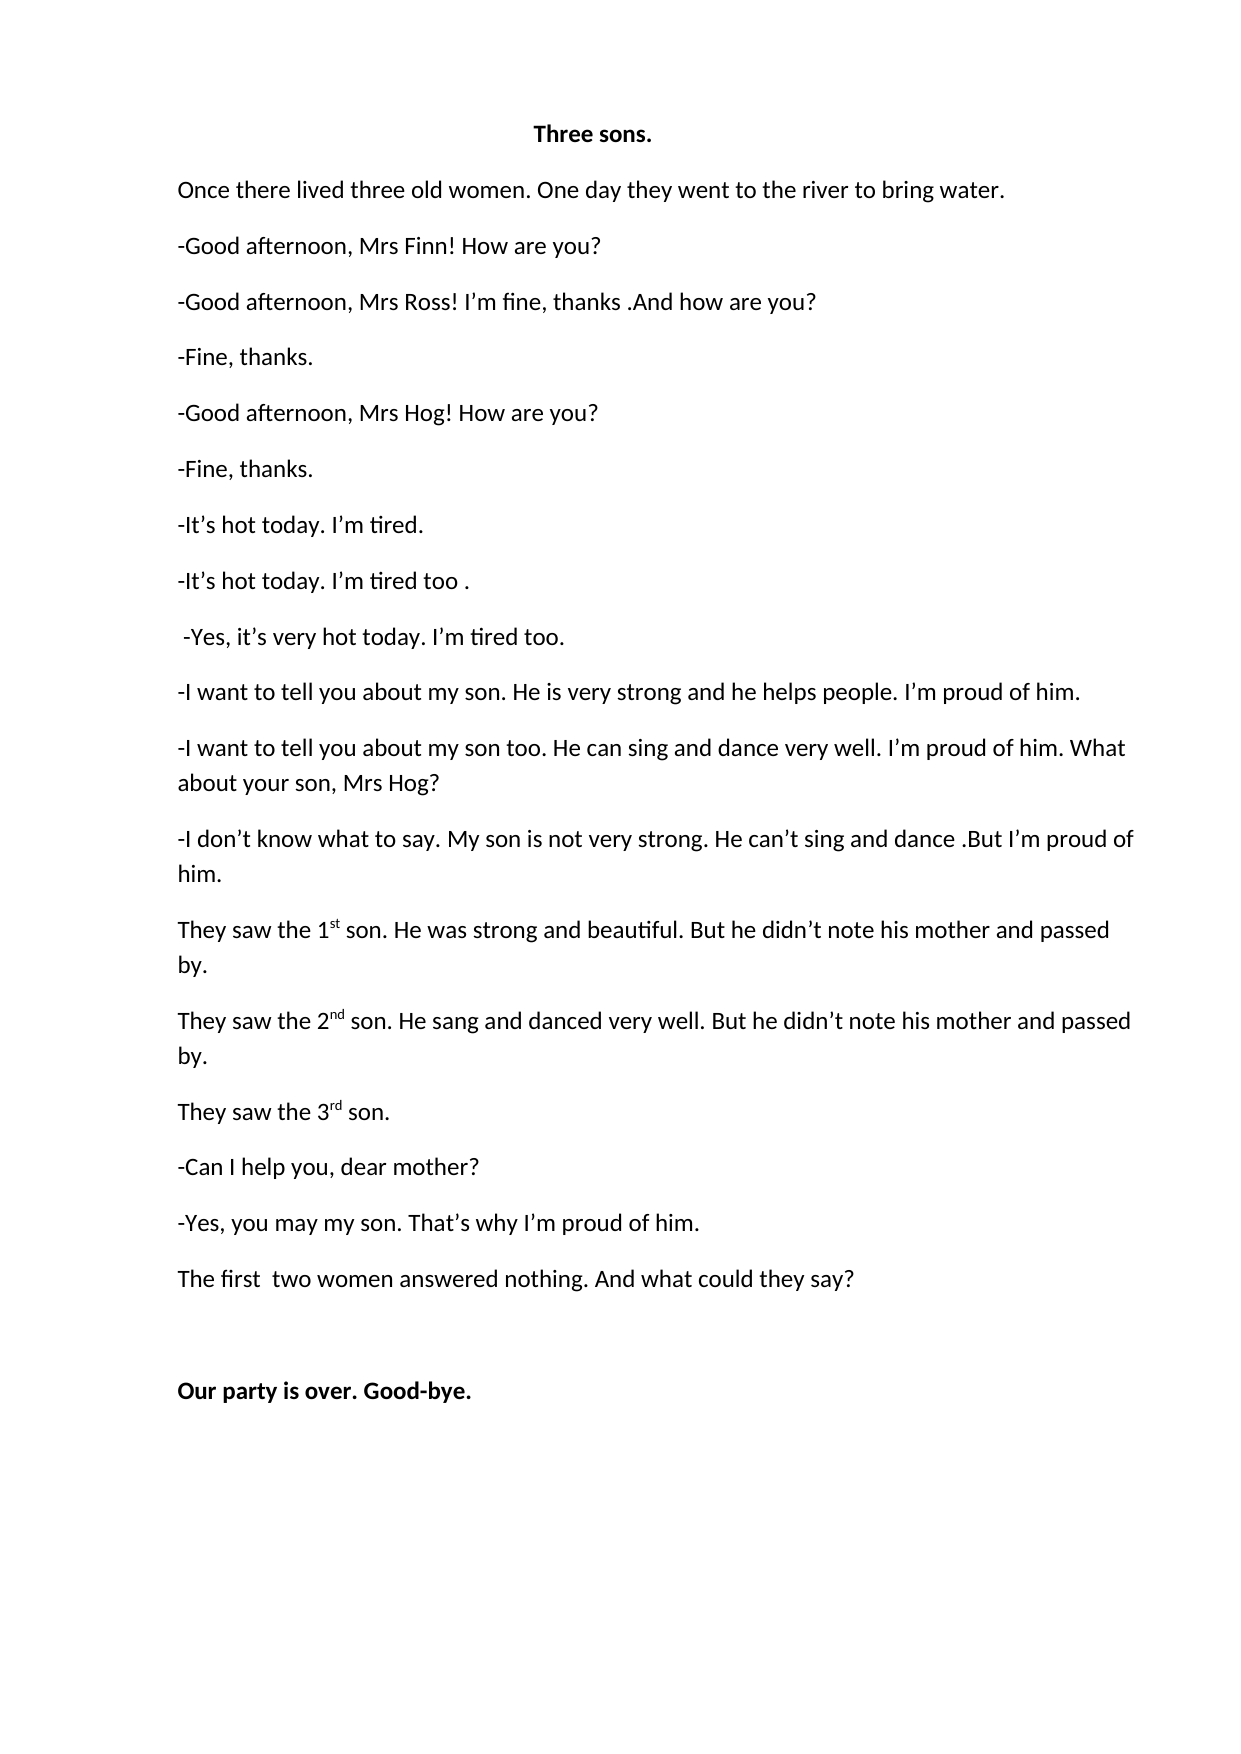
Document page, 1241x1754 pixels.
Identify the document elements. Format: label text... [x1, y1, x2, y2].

text -Yes, you may my son. That’s why I’m proud of him. [177, 1207, 1137, 1238]
text -Can I help you, dear mother? [177, 1151, 1137, 1182]
text -Good afternoon, Mrs Finn! How are you? [177, 230, 1137, 260]
text Three sons. [177, 118, 1137, 149]
text -Yes, it’s very hot today. I’m tired too. [177, 621, 1137, 651]
text -Good afternoon, Mrs Ross! I’m fine, thanks .And how are you? [177, 286, 1137, 316]
text They saw the 1st son. He was strong and beautiful. But he didn’t note his mother and passed by. [177, 914, 1137, 979]
text They saw the 2nd son. He sang and danced very well. But he didn’t note his mother and passed by. [177, 1005, 1137, 1070]
text -I want to tell you about my son too. He can sing and dance very well. I’m proud of him. What about your son, Mrs Hog? [177, 732, 1137, 798]
text -It’s hot today. I’m tired. [177, 509, 1137, 539]
text -Good afternoon, Mrs Hog! How are you? [177, 397, 1137, 428]
text Our party is over. Good-bye. [177, 1375, 1137, 1405]
text They saw the 3rd son. [177, 1096, 1137, 1126]
text Once there lived three old women. One day they went to the river to bring water. [177, 174, 1137, 204]
text -I want to tell you about my son. He is very strong and he helps people. I’m proud of him. [177, 676, 1137, 707]
text -Fine, thanks. [177, 453, 1137, 484]
text -I don’t know what to say. My son is not very strong. He can’t sing and dance .But I’m proud of him. [177, 823, 1137, 889]
text -It’s hot today. I’m tired too . [177, 565, 1137, 595]
text -Fine, thanks. [177, 341, 1137, 372]
text The first two women answered nothing. And what could they say? [177, 1263, 1137, 1294]
